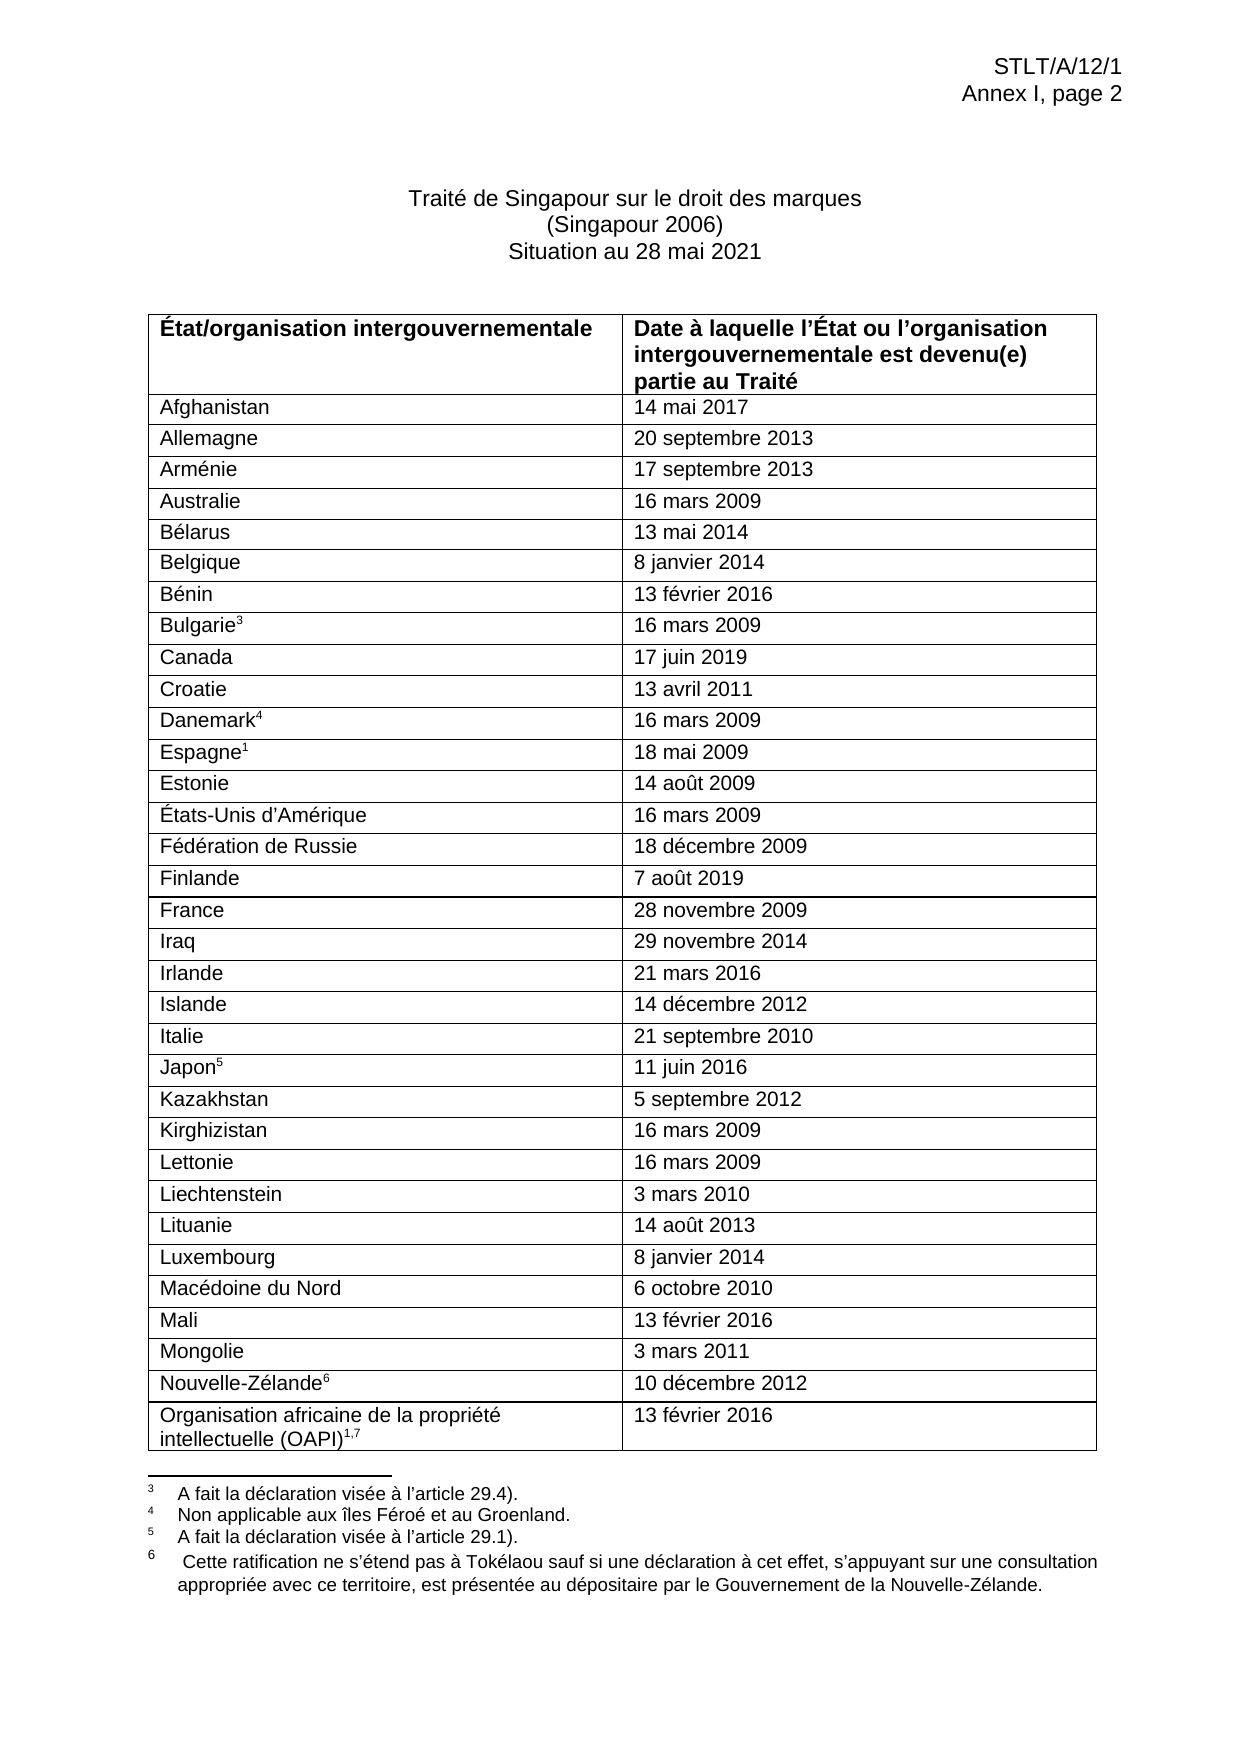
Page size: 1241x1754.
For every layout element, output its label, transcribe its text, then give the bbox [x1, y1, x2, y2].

text Traité de Singapour sur le droit des marques [148, 185, 1122, 211]
table_cell Liechtenstein [149, 1181, 622, 1212]
table_cell 8 janvier 2014 [623, 550, 1096, 581]
table_cell 3 mars 2010 [623, 1181, 1096, 1212]
table_cell Mongolie [149, 1339, 622, 1370]
table_cell 18 mai 2009 [623, 740, 1096, 770]
table_cell Bénin [149, 582, 622, 612]
table_cell France [149, 898, 622, 928]
table_cell 3 mars 2011 [623, 1339, 1096, 1370]
table_cell Arménie [149, 457, 622, 487]
table_cell Kirghizistan [149, 1118, 622, 1149]
table_cell 16 mars 2009 [623, 803, 1096, 833]
table_cell Belgique [149, 550, 622, 581]
table_header État/organisation intergouvernementale [149, 315, 622, 394]
text (Singapour 2006) [148, 211, 1122, 238]
table_cell 16 mars 2009 [623, 708, 1096, 738]
table_cell Croatie [149, 676, 622, 707]
table_cell 16 mars 2009 [623, 1150, 1096, 1180]
table_cell Bélarus [149, 520, 622, 549]
table_cell 20 septembre 2013 [623, 425, 1096, 456]
table_cell Espagne1 [149, 740, 622, 770]
table_cell 18 décembre 2009 [623, 834, 1096, 865]
table_cell Organisation africaine de la propriété intellectuelle (OAPI)1, [149, 1403, 622, 1450]
table_cell Mali [149, 1308, 622, 1338]
table_cell 8 janvier 2014 [623, 1245, 1096, 1275]
table_cell Lettonie [149, 1150, 622, 1180]
table_cell Japon [149, 1055, 622, 1086]
table_cell Allemagne [149, 425, 622, 456]
table_cell Iraq [149, 929, 622, 959]
table_cell Luxembourg [149, 1245, 622, 1275]
table_cell 16 mars 2009 [623, 489, 1096, 519]
table_cell 13 février 2016 [623, 1308, 1096, 1338]
table_cell Lituanie [149, 1213, 622, 1243]
table_cell 10 décembre 2012 [623, 1371, 1096, 1401]
table_cell 29 novembre 2014 [623, 929, 1096, 959]
table_cell Macédoine du Nord [149, 1276, 622, 1307]
text Situation au 28 mai 2021 [148, 238, 1122, 264]
table_cell Bulgarie [149, 613, 622, 644]
table_cell 6 octobre 2010 [623, 1276, 1096, 1307]
table_cell 17 septembre 2013 [623, 457, 1096, 487]
table_cell Irlande [149, 961, 622, 991]
table_cell 21 mars 2016 [623, 961, 1096, 991]
table_cell 13 avril 2011 [623, 676, 1096, 707]
table_cell 28 novembre 2009 [623, 898, 1096, 928]
table_cell Finlande [149, 866, 622, 896]
table_cell 14 décembre 2012 [623, 992, 1096, 1023]
table_cell 13 février 2016 [623, 582, 1096, 612]
table_cell 5 septembre 2012 [623, 1087, 1096, 1117]
table_cell 14 mai 2017 [623, 395, 1096, 424]
table_cell 16 mars 2009 [623, 613, 1096, 644]
table_cell Italie [149, 1024, 622, 1054]
table_cell Fédération de Russie [149, 834, 622, 865]
table_cell 14 août 2013 [623, 1213, 1096, 1243]
table_cell 21 septembre 2010 [623, 1024, 1096, 1054]
table_cell 14 août 2009 [623, 771, 1096, 802]
table_cell 13 mai 2014 [623, 520, 1096, 549]
table_cell 13 février 2016 [623, 1403, 1096, 1450]
table_cell Estonie [149, 771, 622, 802]
table_cell 11 juin 2016 [623, 1055, 1096, 1086]
table_header Date à laquelle l’État ou l’organisation intergouvernementale est devenu(e) partie au Traité [623, 315, 1096, 394]
table_cell Islande [149, 992, 622, 1023]
table_cell Kazakhstan [149, 1087, 622, 1117]
table_cell 17 juin 2019 [623, 645, 1096, 675]
table_cell 16 mars 2009 [623, 1118, 1096, 1149]
table_cell Danemark [149, 708, 622, 738]
table_cell Canada [149, 645, 622, 675]
table_cell Australie [149, 489, 622, 519]
table_cell 7 août 2019 [623, 866, 1096, 896]
table_cell Nouvelle-Zélande [149, 1371, 622, 1401]
table_cell États-Unis d’Amérique [149, 803, 622, 833]
table_cell Afghanistan [149, 395, 622, 424]
